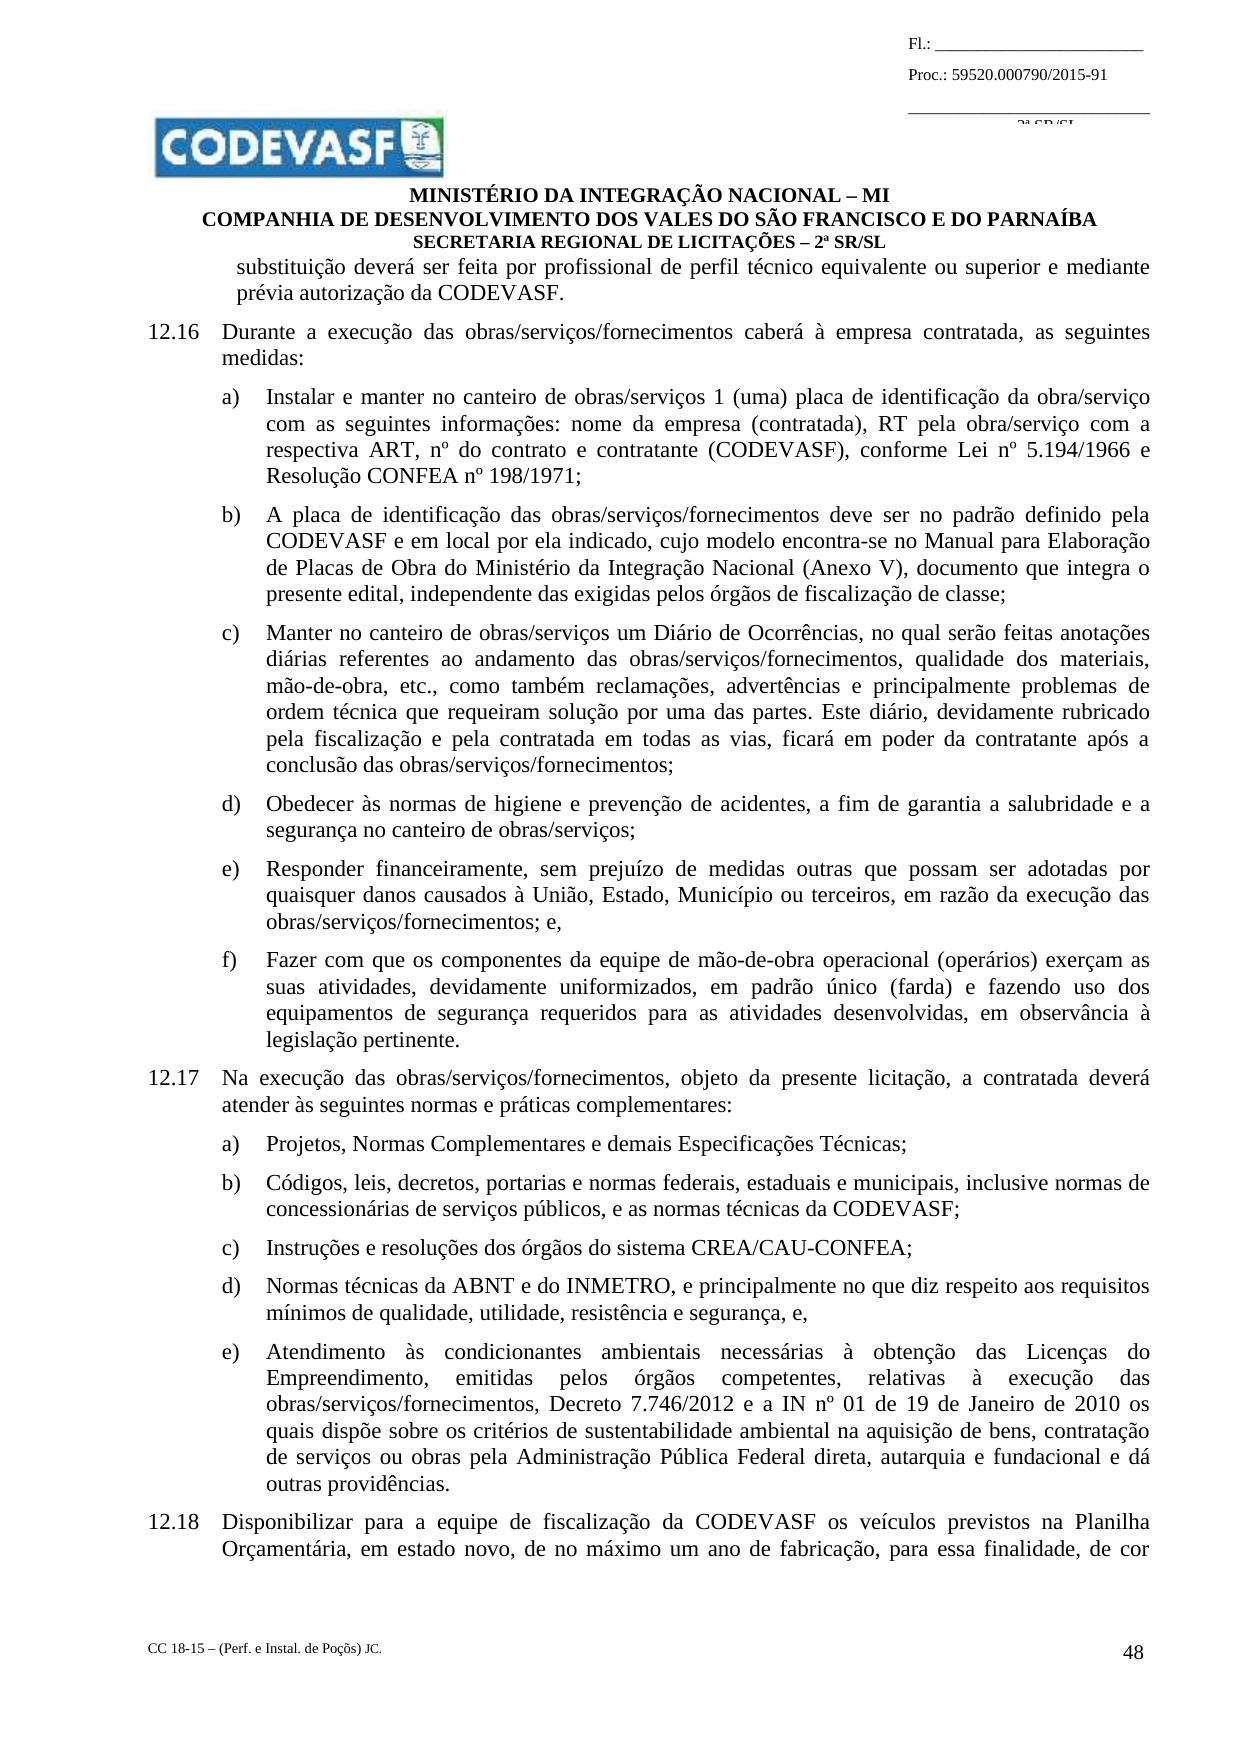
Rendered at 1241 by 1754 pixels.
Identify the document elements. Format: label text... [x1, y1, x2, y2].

list Responder financeiramente, sem prejuízo de medidas outras que possam ser adotadas por quaisquer danos causados à União, Estado, Município ou terceiros, em razão da execução das obras/serviços/fornecimentos; e, [222, 855, 1152, 934]
list Atendimento às condicionantes ambientais necessárias à obtenção das Licenças do Empreendimento, emitidas pelos órgãos competentes, relativas à execução das obras/serviços/fornecimentos, Decreto 7.746/2012 e a IN nº 01 de 19 de Janeiro de 2010 os quais dispõe sobre os critérios de sustentabilidade ambiental na aquisição de bens, contratação de serviços ou obras pela Administração Pública Federal direta, autarquia e fundacional e dá outras providências. [222, 1338, 1152, 1496]
list Instalar e manter no canteiro de obras/serviços 1 (uma) placa de identificação da obra/serviço com as seguintes informações: nome da empresa (contratada), RT pela obra/serviço com a respectiva ART, nº do contrato e contratante (CODEVASF), conforme Lei nº 5.194/1966 e Resolução CONFEA nº 198/1971; [222, 383, 1152, 489]
list Durante a execução das obras/serviços/fornecimentos caberá à empresa contratada, as seguintes medidas: [148, 318, 1152, 371]
list Na execução das obras/serviços/fornecimentos, objeto da presente licitação, a contratada deverá atender às seguintes normas e práticas complementares: [148, 1064, 1152, 1117]
list Instruções e resoluções dos órgãos do sistema CREA/CAU-CONFEA; [222, 1234, 1152, 1260]
picture [147, 110, 449, 184]
list Normas técnicas da ABNT e do INMETRO, e principalmente no que diz respeito aos requisitos mínimos de qualidade, utilidade, resistência e segurança, e, [222, 1273, 1152, 1325]
list Projetos, Normas Complementares e demais Especificações Técnicas; [222, 1130, 1152, 1156]
list Obedecer às normas de higiene e prevenção de acidentes, a fim de garantia a salubridade e a segurança no canteiro de obras/serviços; [222, 790, 1152, 842]
list Manter no canteiro de obras/serviços um Diário de Ocorrências, no qual serão feitas anotações diárias referentes ao andamento das obras/serviços/fornecimentos, qualidade dos materiais, mão-de-obra, etc., como também reclamações, advertências e principalmente problemas de ordem técnica que requeiram solução por uma das partes. Este diário, devidamente rubricado pela fiscalização e pela contratada em todas as vias, ficará em poder da contratante após a conclusão das obras/serviços/fornecimentos; [222, 619, 1152, 777]
list Códigos, leis, decretos, portarias e normas federais, estaduais e municipais, inclusive normas de concessionárias de serviços públicos, e as normas técnicas da CODEVASF; [222, 1168, 1152, 1221]
list A placa de identificação das obras/serviços/fornecimentos deve ser no padrão definido pela CODEVASF e em local por ela indicado, cujo modelo encontra-se no Manual para Elaboração de Placas de Obra do Ministério da Integração Nacional (Anexo V), documento que integra o presente edital, independente das exigidas pelos órgãos de fiscalização de classe; [222, 501, 1152, 607]
list Fazer com que os componentes da equipe de mão-de-obra operacional (operários) exerçam as suas atividades, devidamente uniformizados, em padrão único (farda) e fazendo uso dos equipamentos de segurança requeridos para as atividades desenvolvidas, em observância à legislação pertinente. [222, 947, 1152, 1052]
